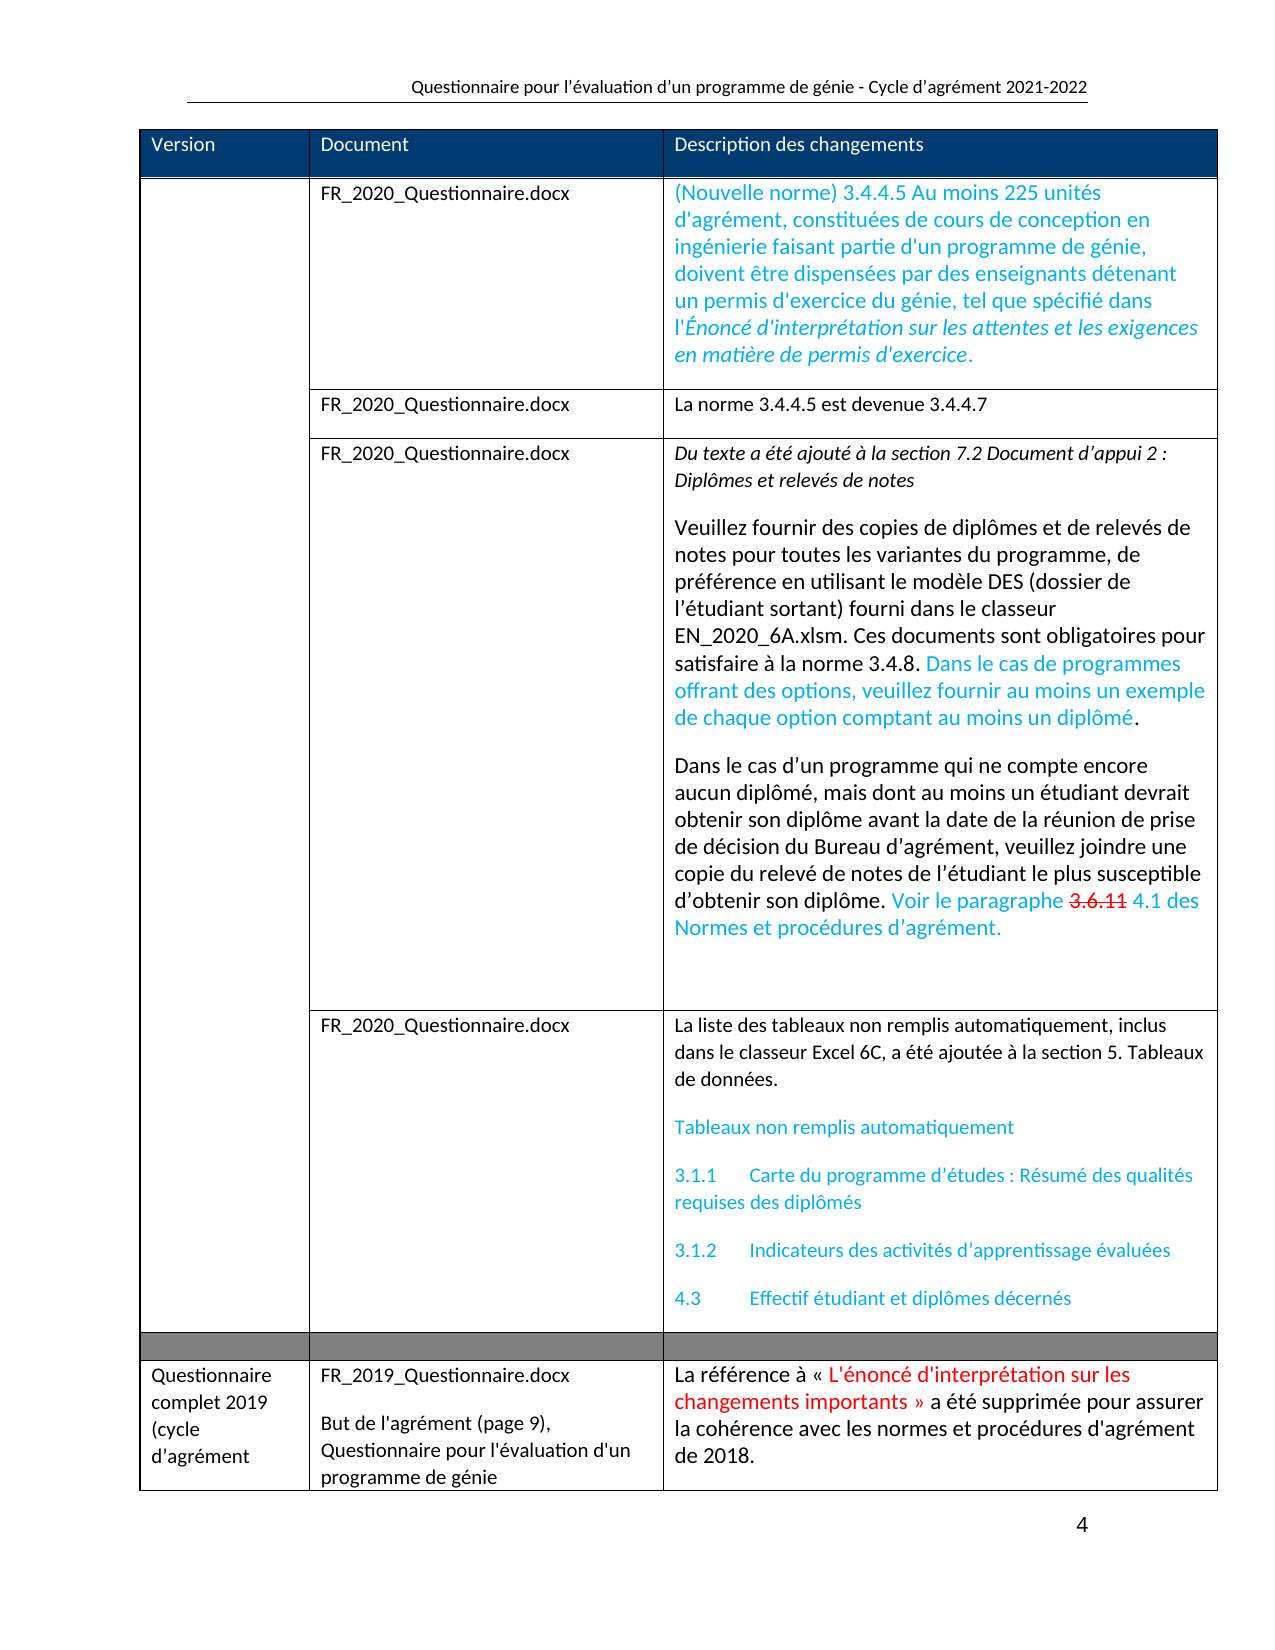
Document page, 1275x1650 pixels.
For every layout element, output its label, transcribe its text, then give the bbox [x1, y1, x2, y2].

table_cell La liste des tableaux non remplis automatiquement, inclus dans le classeur Excel 6C, a été ajoutée à la section 5. Tableaux de données. Tableaux non remplis automatiquement 3.1.1 Carte du programme d’études : Résumé des qualités requises des diplômés 3.1.2 Indicateurs des activités d’apprentissage évaluées 4.3 Effectif étudiant et diplômes décernés [664, 1011, 1217, 1332]
table_cell [141, 1333, 309, 1360]
table_cell FR_2020_Questionnaire.docx [310, 179, 663, 389]
table_header Description des changements [664, 130, 1217, 177]
table_header Version [141, 130, 309, 177]
table_cell [664, 1333, 1217, 1360]
table_cell Du texte a été ajouté à la section 7.2 Document d’appui 2 : Diplômes et relevés de notes Veuillez fournir des copies de diplômes et de relevés de notes pour toutes les variantes du programme, de préférence en utilisant le modèle DES (dossier de l’étudiant sortant) fourni dans le classeur EN_2020_6A.xlsm. Ces documents sont obligatoires pour satisfaire à la norme 3.4.8. Dans le cas de programmes offrant des options, veuillez fournir au moins un exemple de chaque option comptant au moins un diplômé. Dans le cas d’un programme qui ne compte encore aucun diplômé, mais dont au moins un étudiant devrait obtenir son diplôme avant la date de la réunion de prise de décision du Bureau d’agrément, veuillez joindre une copie du relevé de notes de l’étudiant le plus susceptible d’obtenir son diplôme. Voir le paragraphe 3.6.11 4.1 des Normes et procédures d’agrément. [664, 439, 1217, 1010]
table_cell FR_2019_Questionnaire.docx But de l'agrément (page 9), Questionnaire pour l'évaluation d'un programme de génie [310, 1361, 663, 1490]
table_cell [310, 1333, 663, 1360]
table_cell FR_2020_Questionnaire.docx [310, 439, 663, 1010]
table_cell FR_2020_Questionnaire.docx [310, 390, 663, 438]
table_header Document [310, 130, 663, 177]
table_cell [141, 1361, 309, 1490]
table_cell La norme 3.4.4.5 est devenue 3.4.4.7 [664, 390, 1217, 438]
table_cell La référence à « L'énoncé d'interprétation sur les changements importants » a été supprimée pour assurer la cohérence avec les normes et procédures d'agrément de 2018. [664, 1361, 1217, 1490]
table_cell FR_2020_Questionnaire.docx [310, 1011, 663, 1332]
table_cell (Nouvelle norme) 3.4.4.5 Au moins 225 unités d'agrément, constituées de cours de conception en ingénierie faisant partie d'un programme de génie, doivent être dispensées par des enseignants détenant un permis d'exercice du génie, tel que spécifié dans l'Énoncé d'interprétation sur les attentes et les exigences en matière de permis d'exercice. [664, 179, 1217, 389]
